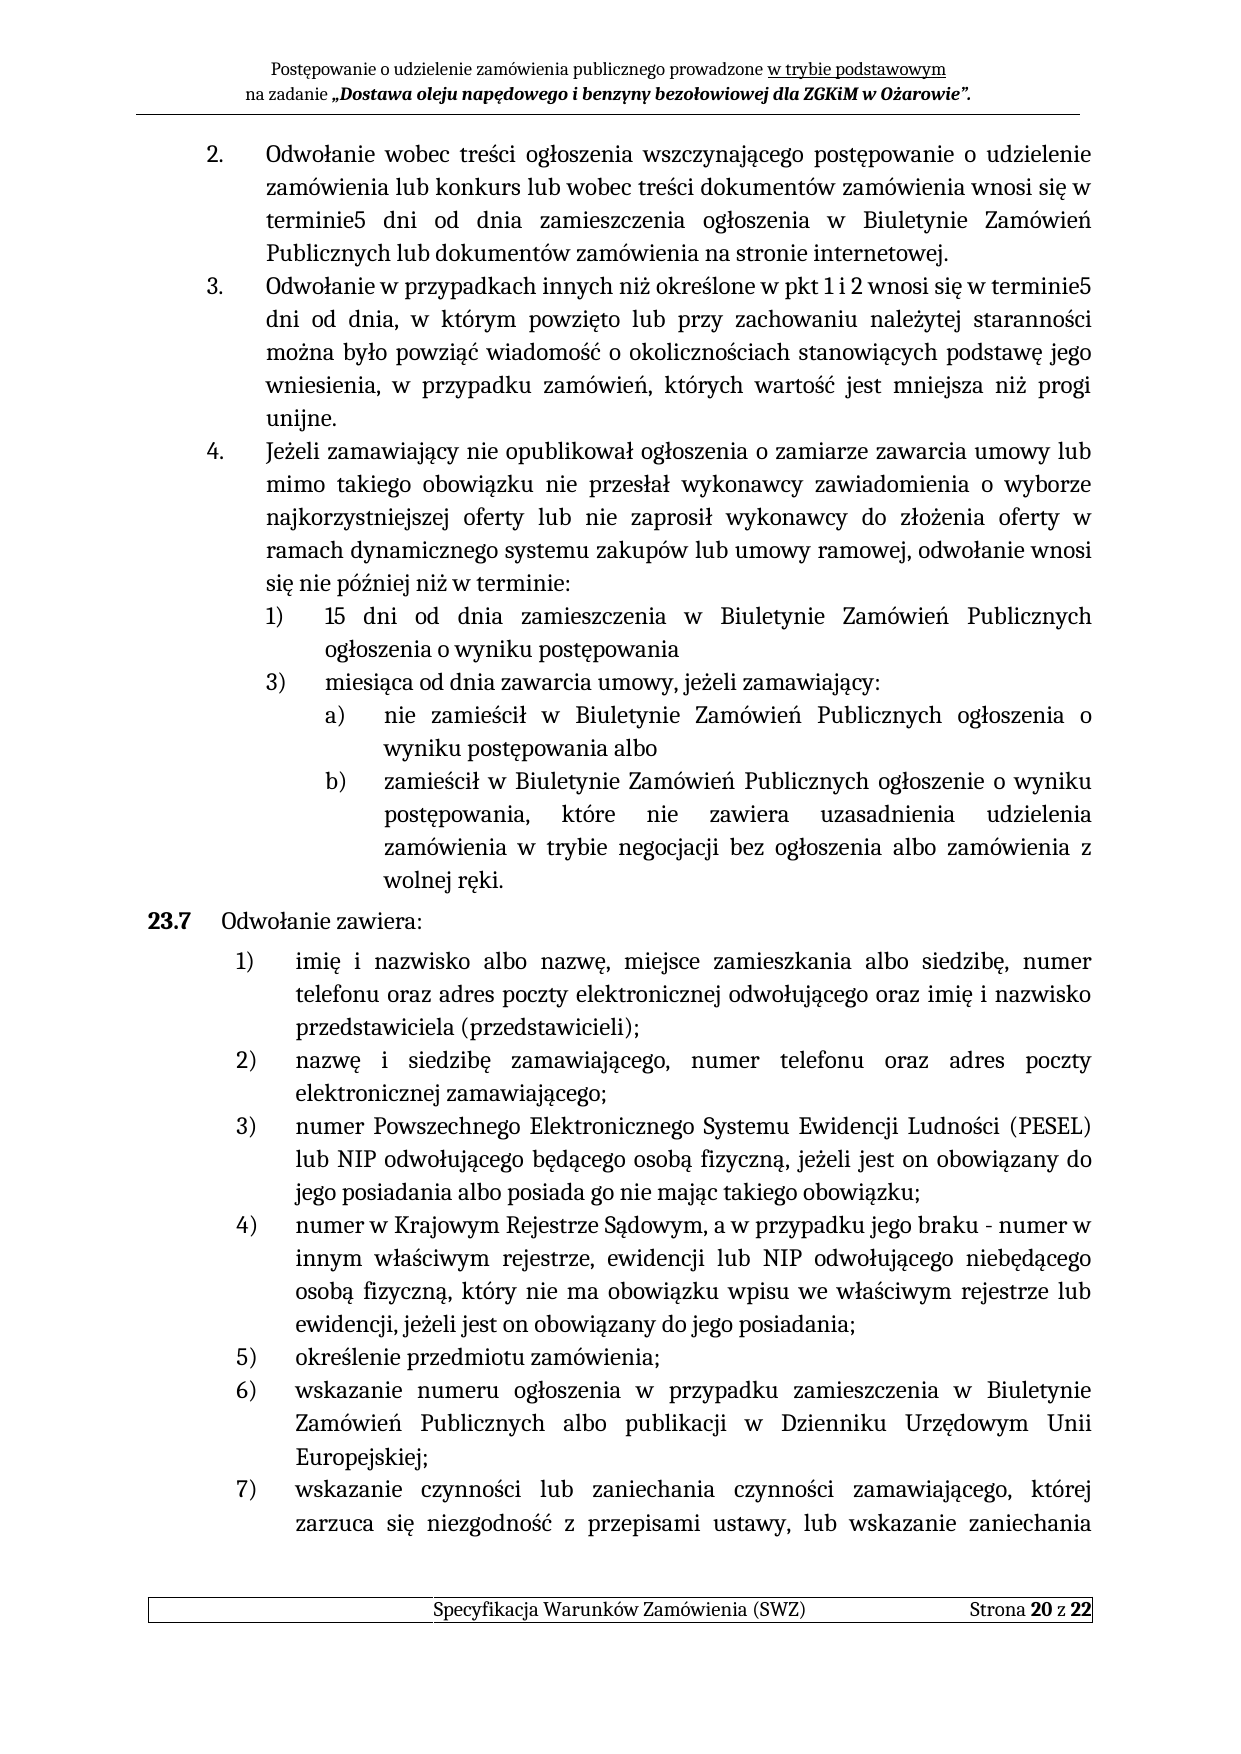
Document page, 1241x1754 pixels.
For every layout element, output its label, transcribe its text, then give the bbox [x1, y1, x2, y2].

list 1) 15 dni od dnia zamieszczenia w Biuletynie Zamówień Publicznych ogłoszenia o wyniku postępowania [266, 602, 1093, 664]
list 4. Jeżeli zamawiający nie opublikował ogłoszenia o zamiarze zawarcia umowy lub mimo takiego obowiązku nie przesłał wykonawcy zawiadomienia o wyborze najkorzystniejszej oferty lub nie zaprosił wykonawcy do złożenia oferty w ramach dynamicznego systemu zakupów lub umowy ramowej, odwołanie wnosi się nie później niż w terminie: [207, 437, 1093, 598]
list 5) określenie przedmiotu zamówienia; [236, 1343, 1093, 1372]
list 2) nazwę i siedzibę zamawiającego, numer telefonu oraz adres poczty elektronicznej zamawiającego; [236, 1046, 1093, 1108]
list 3) miesiąca od dnia zawarcia umowy, jeżeli zamawiający: [266, 668, 1093, 697]
list 3. Odwołanie w przypadkach innych niż określone w pkt 1 i 2 wnosi się w terminie5 dni od dnia, w którym powzięto lub przy zachowaniu należytej staranności można było powziąć wiadomość o okolicznościach stanowiących podstawę jego wniesienia, w przypadku zamówień, których wartość jest mniejsza niż progi unijne. [207, 272, 1093, 432]
list 1) imię i nazwisko albo nazwę, miejsce zamieszkania albo siedzibę, numer telefonu oraz adres poczty elektronicznej odwołującego oraz imię i nazwisko przedstawiciela (przedstawicieli); [236, 947, 1093, 1042]
list 2. Odwołanie wobec treści ogłoszenia wszczynającego postępowanie o udzielenie zamówienia lub konkurs lub wobec treści dokumentów zamówienia wnosi się w terminie5 dni od dnia zamieszczenia ogłoszenia w Biuletynie Zamówień Publicznych lub dokumentów zamówienia na stronie internetowej. [207, 139, 1093, 267]
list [236, 1475, 1093, 1537]
list Odwołanie zawiera: [148, 907, 1093, 935]
list 4) numer w Krajowym Rejestrze Sądowym, a w przypadku jego braku - numer w innym właściwym rejestrze, ewidencji lub NIP odwołującego niebędącego osobą fizyczną, który nie ma obowiązku wpisu we właściwym rejestrze lub ewidencji, jeżeli jest on obowiązany do jego posiadania; [236, 1211, 1093, 1339]
list 3) numer Powszechnego Elektronicznego Systemu Ewidencji Ludności (PESEL) lub NIP odwołującego będącego osobą fizyczną, jeżeli jest on obowiązany do jego posiadania albo posiada go nie mając takiego obowiązku; [236, 1112, 1093, 1207]
list a) nie zamieścił w Biuletynie Zamówień Publicznych ogłoszenia o wyniku postępowania albo [325, 701, 1093, 763]
list 6) wskazanie numeru ogłoszenia w przypadku zamieszczenia w Biuletynie Zamówień Publicznych albo publikacji w Dzienniku Urzędowym Unii Europejskiej; [236, 1376, 1093, 1471]
list b) zamieścił w Biuletynie Zamówień Publicznych ogłoszenie o wyniku postępowania, które nie zawiera uzasadnienia udzielenia zamówienia w trybie negocjacji bez ogłoszenia albo zamówienia z wolnej ręki. [325, 767, 1093, 895]
